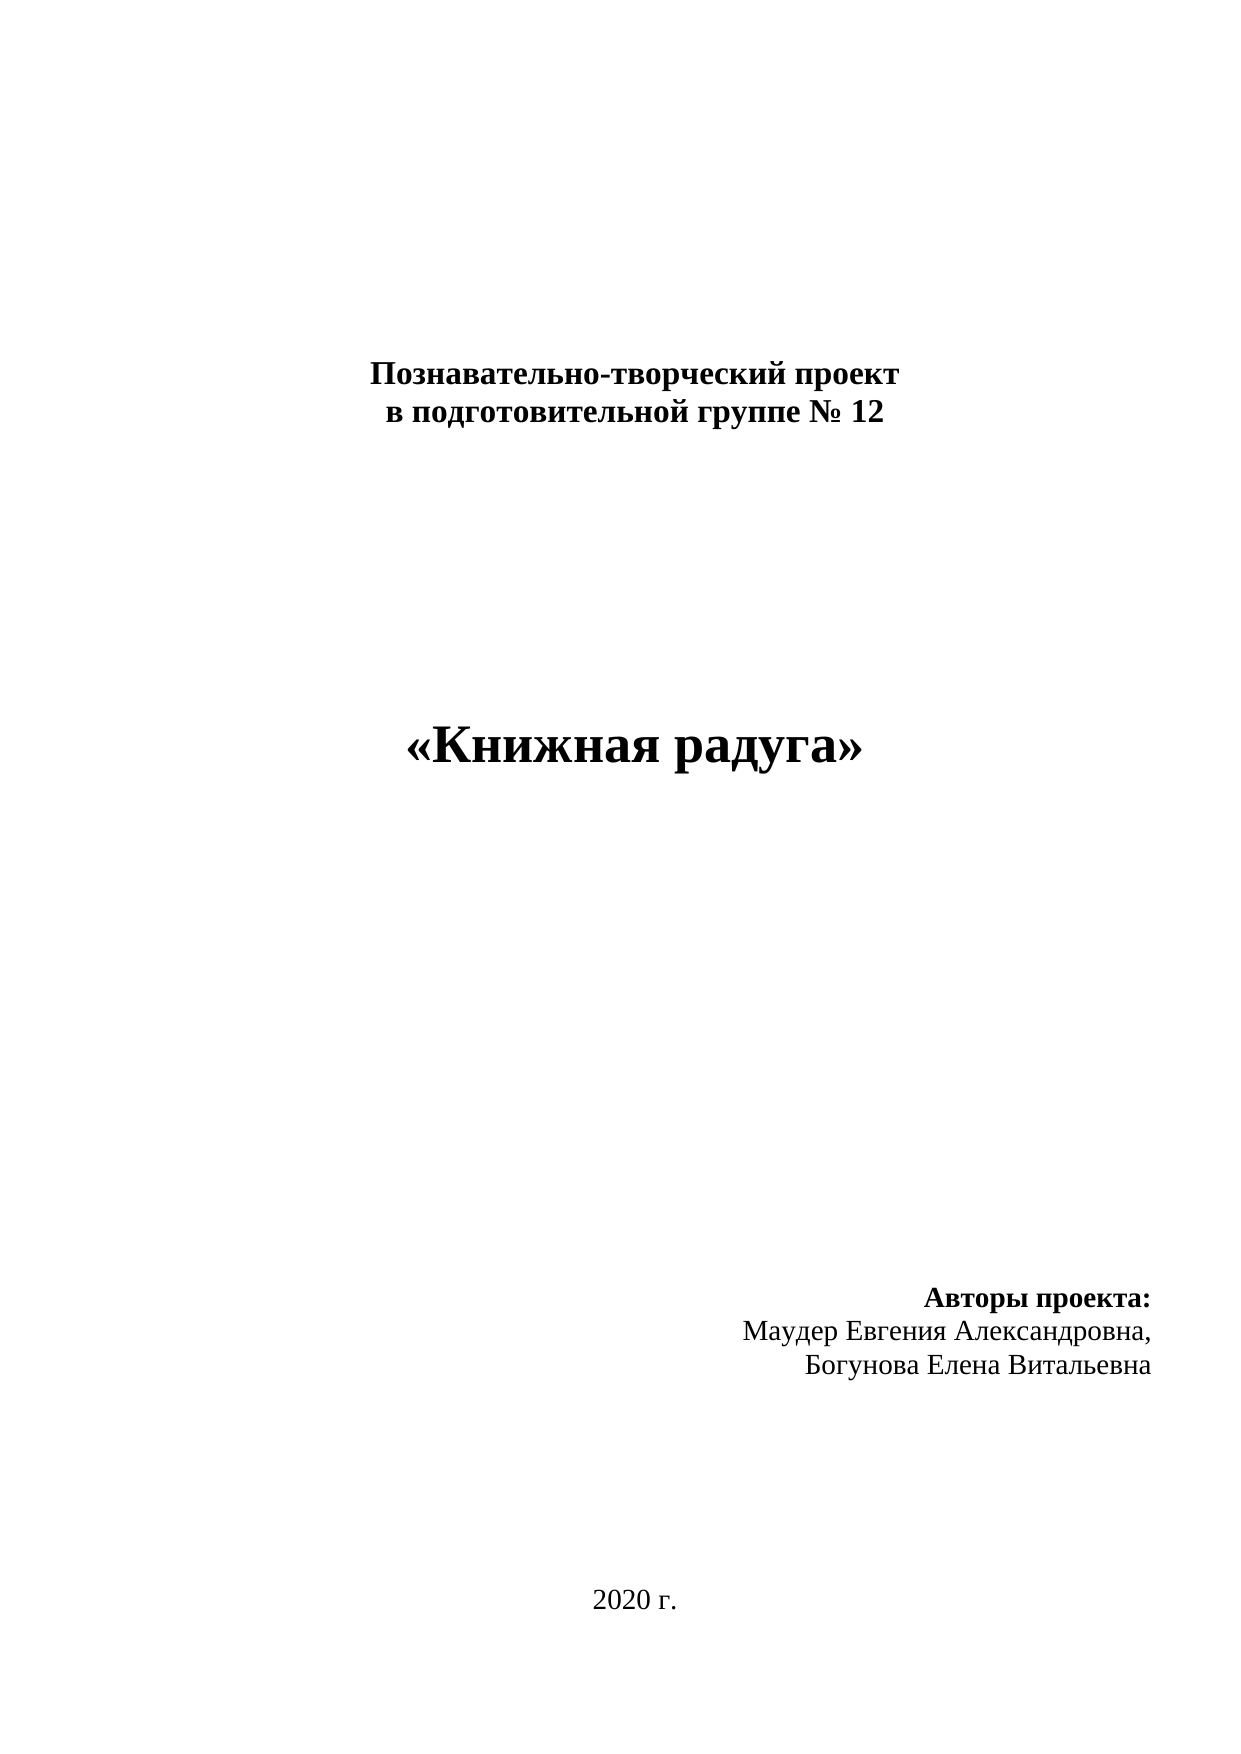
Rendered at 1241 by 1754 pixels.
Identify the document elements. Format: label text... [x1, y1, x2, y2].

text Маудер Евгения Александровна, [118, 1313, 1152, 1347]
text «Книжная радуга» [118, 712, 1152, 774]
text в подготовительной группе № 12 [118, 391, 1152, 429]
text Богунова Елена Витальевна [118, 1347, 1152, 1381]
text 2020 г. [118, 1582, 1152, 1615]
text Авторы проекта: [118, 1280, 1152, 1313]
text Познавательно-творческий проект [118, 353, 1152, 391]
